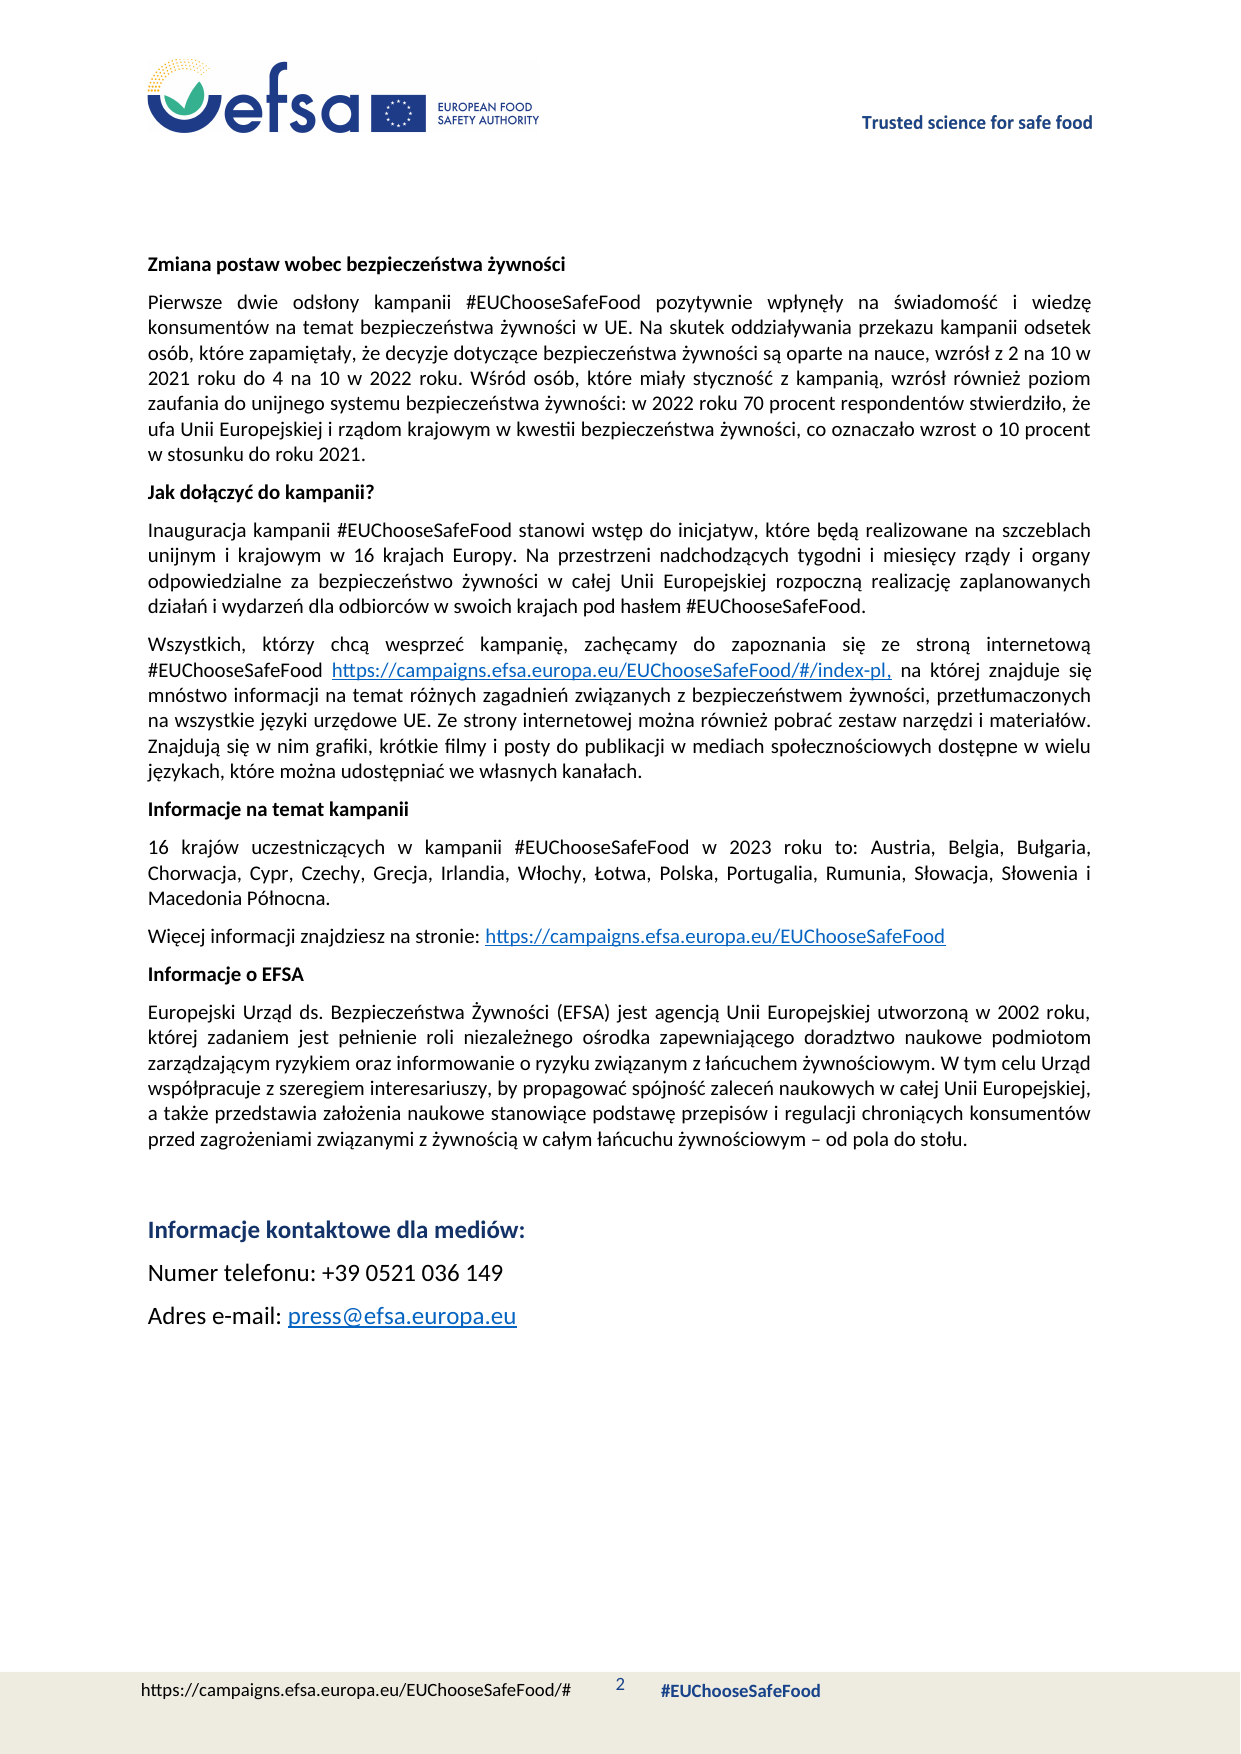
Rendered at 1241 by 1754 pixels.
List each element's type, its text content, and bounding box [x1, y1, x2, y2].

text Zmiana postaw wobec bezpieczeństwa żywności [148, 251, 1093, 276]
text Informacje o EFSA [148, 961, 1093, 986]
text Numer telefonu: +39 0521 036 149 [148, 1257, 1093, 1288]
text Europejski Urząd ds. Bezpieczeństwa Żywności (EFSA) jest agencją Unii Europejskiej utworzoną w 2002 roku, której zadaniem jest pełnienie roli niezależnego ośrodka zapewniającego doradztwo naukowe podmiotom zarządzającym ryzykiem oraz informowanie o ryzyku związanym z łańcuchem żywnościowym. W tym celu Urząd współpracuje z szeregiem interesariuszy, by propagować spójność zaleceń naukowych w całej Unii Europejskiej, a także przedstawia założenia naukowe stanowiące podstawę przepisów i regulacji chroniących konsumentów przed zagrożeniami związanymi z żywnością w całym łańcuchu żywnościowym – od pola do stołu. [148, 999, 1093, 1151]
text 16 krajów uczestniczących w kampanii #EUChooseSafeFood w 2023 roku to: Austria, Belgia, Bułgaria, Chorwacja, Cypr, Czechy, Grecja, Irlandia, Włochy, Łotwa, Polska, Portugalia, Rumunia, Słowacja, Słowenia i Macedonia Północna. [148, 834, 1093, 911]
text Jak dołączyć do kampanii? [148, 479, 1093, 505]
subtitle Informacje kontaktowe dla mediów: [148, 1214, 1093, 1245]
text Pierwsze dwie odsłony kampanii #EUChooseSafeFood pozytywnie wpłynęły na świadomość i wiedzę konsumentów na temat bezpieczeństwa żywności w UE. Na skutek oddziaływania przekazu kampanii odsetek osób, które zapamiętały, że decyzje dotyczące bezpieczeństwa żywności są oparte na nauce, wzrósł z 2 na 10 w 2021 roku do 4 na 10 w 2022 roku. Wśród osób, które miały styczność z kampanią, wzrósł również poziom zaufania do unijnego systemu bezpieczeństwa żywności: w 2022 roku 70 procent respondentów stwierdziło, że ufa Unii Europejskiej i rządom krajowym w kwestii bezpieczeństwa żywności, co oznaczało wzrost o 10 procent w stosunku do roku 2021. [148, 289, 1093, 467]
picture [861, 115, 1093, 129]
text Adres e-mail: press@efsa.europa.eu [148, 1300, 1093, 1331]
text Więcej informacji znajdziesz na stronie: https://campaigns.efsa.europa.eu/EUChooseSafeFood [148, 923, 1093, 948]
text Informacje na temat kampanii [148, 796, 1093, 822]
picture [147, 59, 539, 133]
text Inauguracja kampanii #EUChooseSafeFood stanowi wstęp do inicjatyw, które będą realizowane na szczeblach unijnym i krajowym w 16 krajach Europy. Na przestrzeni nadchodzących tygodni i miesięcy rządy i organy odpowiedzialne za bezpieczeństwo żywności w całej Unii Europejskiej rozpoczną realizację zaplanowanych działań i wydarzeń dla odbiorców w swoich krajach pod hasłem #EUChooseSafeFood. [148, 517, 1093, 619]
text Wszystkich, którzy chcą wesprzeć kampanię, zachęcamy do zapoznania się ze stroną internetową #EUChooseSafeFood https://campaigns.efsa.europa.eu/EUChooseSafeFood/#/index-pl, na której znajduje się mnóstwo informacji na temat różnych zagadnień związanych z bezpieczeństwem żywności, przetłumaczonych na wszystkie języki urzędowe UE. Ze strony internetowej można również pobrać zestaw narzędzi i materiałów. Znajdują się w nim grafiki, krótkie filmy i posty do publikacji w mediach społecznościowych dostępne w wielu językach, które można udostępniać we własnych kanałach. [148, 631, 1093, 784]
